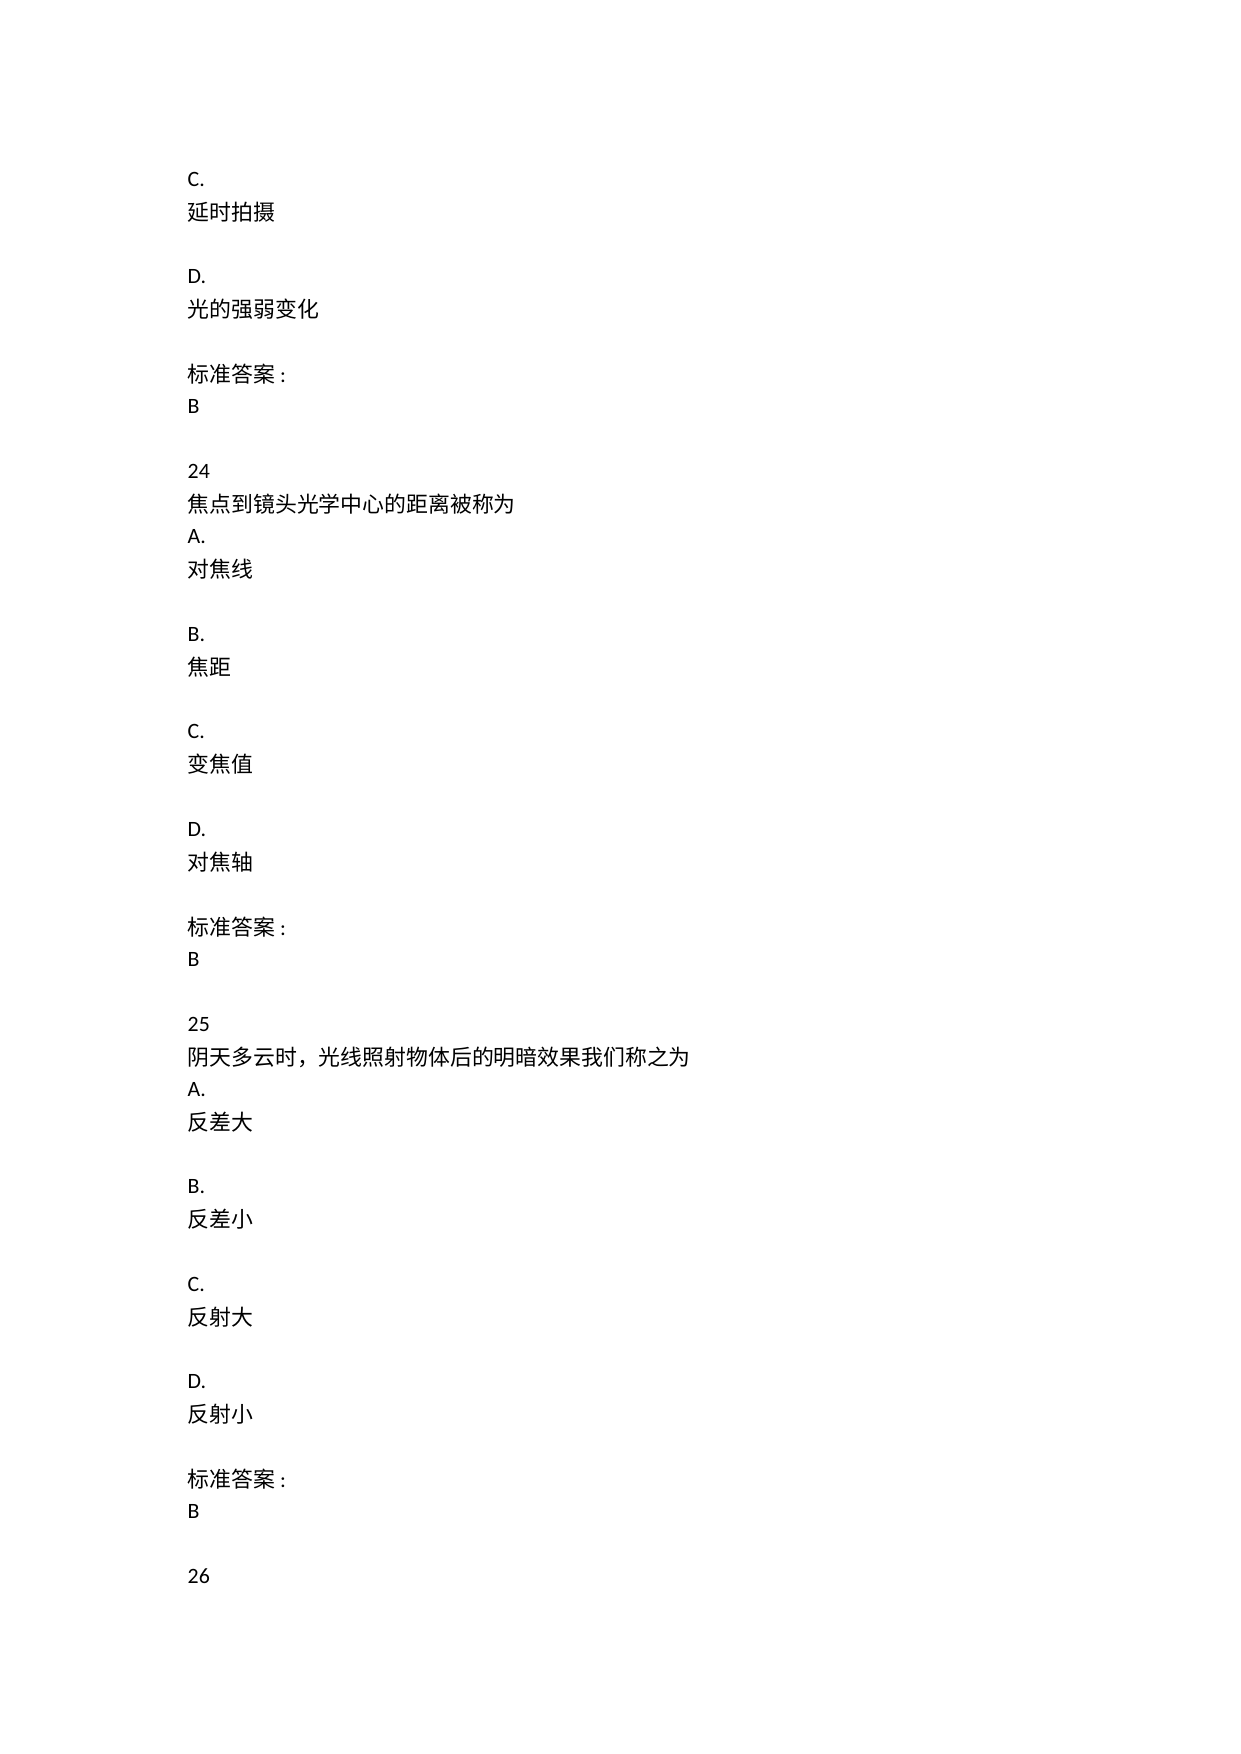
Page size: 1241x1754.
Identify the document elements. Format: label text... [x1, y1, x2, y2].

text 标准答案 : [187, 1462, 1053, 1494]
text B. [187, 1169, 1053, 1202]
text 对焦线 [187, 552, 1053, 584]
text C. [187, 714, 1053, 747]
text 延时拍摄 [187, 194, 1053, 227]
text A. [187, 1072, 1053, 1104]
text 焦距 [187, 649, 1053, 682]
text D. [187, 1364, 1053, 1397]
text 阴天多云时，光线照射物体后的明暗效果我们称之为 [187, 1039, 1053, 1072]
text 反射小 [187, 1397, 1053, 1429]
text 反射大 [187, 1299, 1053, 1332]
text 24 [187, 454, 1053, 487]
text 反差小 [187, 1202, 1053, 1234]
text D. [187, 259, 1053, 292]
text B [187, 942, 1053, 974]
text 变焦值 [187, 747, 1053, 779]
text 光的强弱变化 [187, 292, 1053, 324]
text 标准答案 : [187, 357, 1053, 389]
text B [187, 389, 1053, 422]
text C. [187, 162, 1053, 194]
text 25 [187, 1007, 1053, 1039]
text B. [187, 617, 1053, 649]
text 标准答案 : [187, 909, 1053, 942]
text C. [187, 1267, 1053, 1299]
text B [187, 1494, 1053, 1527]
text 26 [187, 1559, 1053, 1592]
text A. [187, 519, 1053, 552]
text 对焦轴 [187, 844, 1053, 877]
text 反差大 [187, 1104, 1053, 1137]
text D. [187, 812, 1053, 844]
text 焦点到镜头光学中心的距离被称为 [187, 487, 1053, 519]
